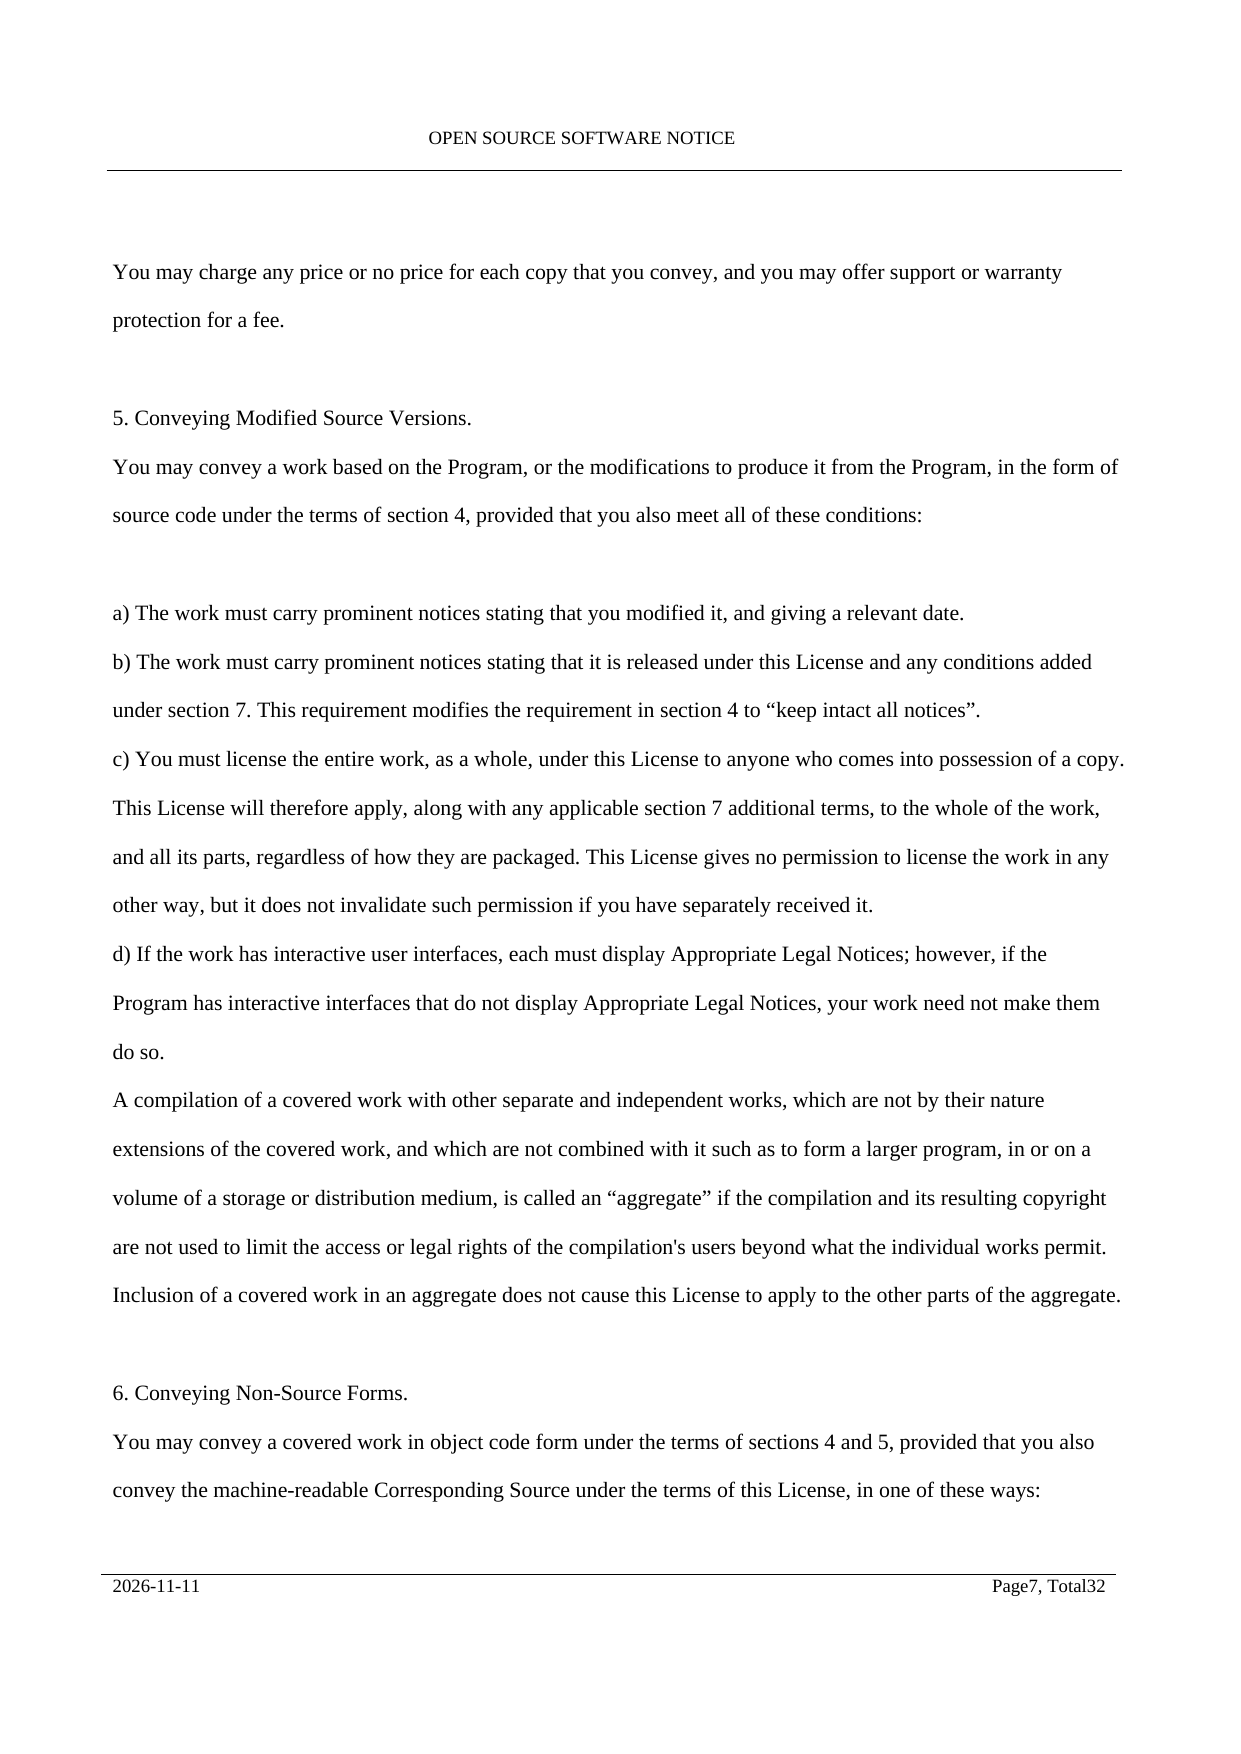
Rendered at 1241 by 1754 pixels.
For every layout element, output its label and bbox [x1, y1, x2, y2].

text [112, 206, 1128, 1506]
